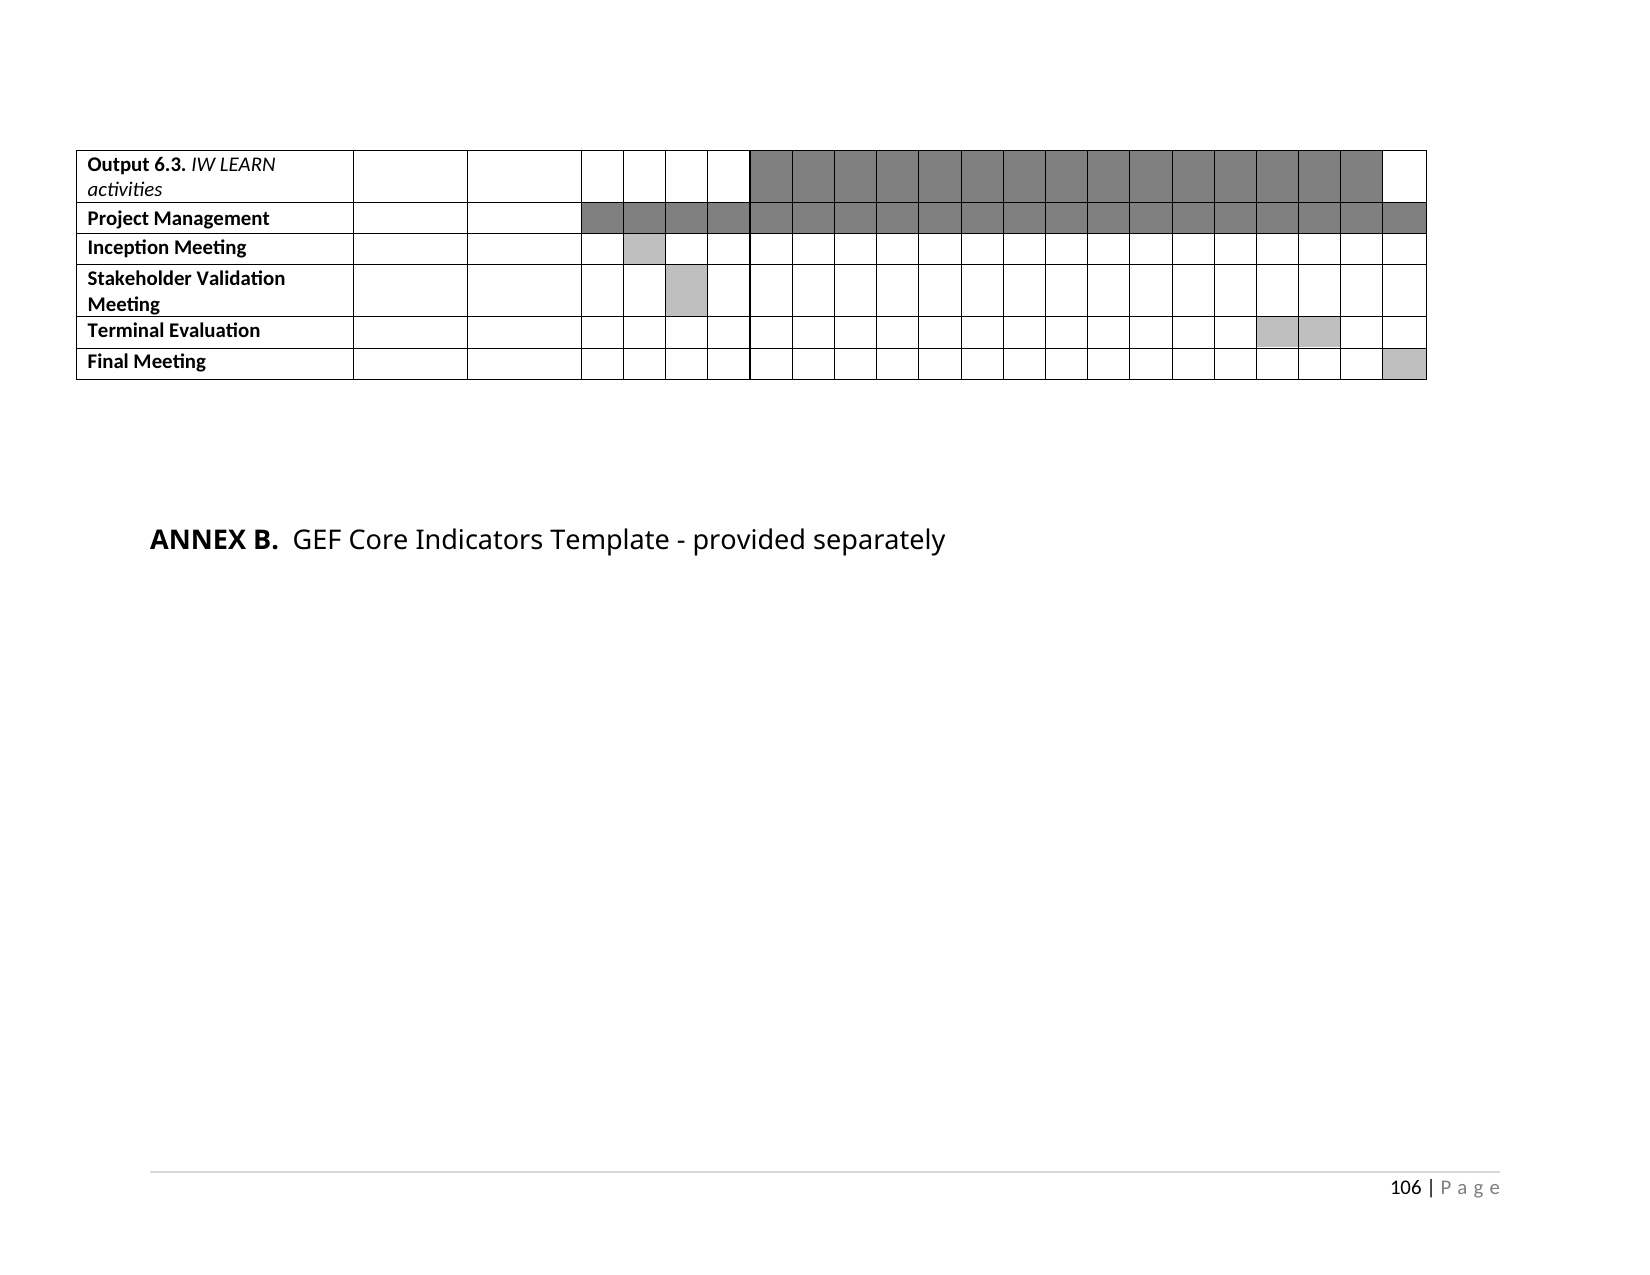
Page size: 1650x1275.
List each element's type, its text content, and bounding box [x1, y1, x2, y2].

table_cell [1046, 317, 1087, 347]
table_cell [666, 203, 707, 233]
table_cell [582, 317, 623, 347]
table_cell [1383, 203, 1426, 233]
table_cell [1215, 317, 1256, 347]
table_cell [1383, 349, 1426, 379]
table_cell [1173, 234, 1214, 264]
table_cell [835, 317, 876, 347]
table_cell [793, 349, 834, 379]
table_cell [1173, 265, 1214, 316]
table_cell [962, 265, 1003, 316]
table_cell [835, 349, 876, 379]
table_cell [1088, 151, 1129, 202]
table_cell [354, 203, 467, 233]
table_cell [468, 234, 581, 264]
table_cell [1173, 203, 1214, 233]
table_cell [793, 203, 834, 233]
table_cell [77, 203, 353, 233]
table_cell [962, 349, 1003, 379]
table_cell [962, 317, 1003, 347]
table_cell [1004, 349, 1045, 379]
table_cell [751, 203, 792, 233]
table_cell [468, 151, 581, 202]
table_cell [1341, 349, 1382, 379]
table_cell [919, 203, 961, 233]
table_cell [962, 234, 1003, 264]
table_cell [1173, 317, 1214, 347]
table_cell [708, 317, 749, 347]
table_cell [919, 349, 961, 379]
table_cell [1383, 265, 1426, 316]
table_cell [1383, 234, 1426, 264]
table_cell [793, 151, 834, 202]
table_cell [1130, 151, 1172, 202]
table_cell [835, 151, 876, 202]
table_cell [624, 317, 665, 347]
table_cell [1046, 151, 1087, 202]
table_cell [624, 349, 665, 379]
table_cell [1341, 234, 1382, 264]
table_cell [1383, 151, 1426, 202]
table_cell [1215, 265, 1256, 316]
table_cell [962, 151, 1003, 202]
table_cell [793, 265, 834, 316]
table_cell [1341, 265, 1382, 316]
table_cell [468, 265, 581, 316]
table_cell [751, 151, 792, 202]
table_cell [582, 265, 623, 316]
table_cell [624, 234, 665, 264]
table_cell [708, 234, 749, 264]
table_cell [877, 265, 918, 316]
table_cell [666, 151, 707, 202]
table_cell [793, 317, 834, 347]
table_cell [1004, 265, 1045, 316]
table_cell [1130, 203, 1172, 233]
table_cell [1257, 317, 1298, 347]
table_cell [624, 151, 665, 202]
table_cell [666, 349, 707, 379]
subtitle ANNEX B. GEF Core Indicators Template - provided separately [150, 520, 1500, 557]
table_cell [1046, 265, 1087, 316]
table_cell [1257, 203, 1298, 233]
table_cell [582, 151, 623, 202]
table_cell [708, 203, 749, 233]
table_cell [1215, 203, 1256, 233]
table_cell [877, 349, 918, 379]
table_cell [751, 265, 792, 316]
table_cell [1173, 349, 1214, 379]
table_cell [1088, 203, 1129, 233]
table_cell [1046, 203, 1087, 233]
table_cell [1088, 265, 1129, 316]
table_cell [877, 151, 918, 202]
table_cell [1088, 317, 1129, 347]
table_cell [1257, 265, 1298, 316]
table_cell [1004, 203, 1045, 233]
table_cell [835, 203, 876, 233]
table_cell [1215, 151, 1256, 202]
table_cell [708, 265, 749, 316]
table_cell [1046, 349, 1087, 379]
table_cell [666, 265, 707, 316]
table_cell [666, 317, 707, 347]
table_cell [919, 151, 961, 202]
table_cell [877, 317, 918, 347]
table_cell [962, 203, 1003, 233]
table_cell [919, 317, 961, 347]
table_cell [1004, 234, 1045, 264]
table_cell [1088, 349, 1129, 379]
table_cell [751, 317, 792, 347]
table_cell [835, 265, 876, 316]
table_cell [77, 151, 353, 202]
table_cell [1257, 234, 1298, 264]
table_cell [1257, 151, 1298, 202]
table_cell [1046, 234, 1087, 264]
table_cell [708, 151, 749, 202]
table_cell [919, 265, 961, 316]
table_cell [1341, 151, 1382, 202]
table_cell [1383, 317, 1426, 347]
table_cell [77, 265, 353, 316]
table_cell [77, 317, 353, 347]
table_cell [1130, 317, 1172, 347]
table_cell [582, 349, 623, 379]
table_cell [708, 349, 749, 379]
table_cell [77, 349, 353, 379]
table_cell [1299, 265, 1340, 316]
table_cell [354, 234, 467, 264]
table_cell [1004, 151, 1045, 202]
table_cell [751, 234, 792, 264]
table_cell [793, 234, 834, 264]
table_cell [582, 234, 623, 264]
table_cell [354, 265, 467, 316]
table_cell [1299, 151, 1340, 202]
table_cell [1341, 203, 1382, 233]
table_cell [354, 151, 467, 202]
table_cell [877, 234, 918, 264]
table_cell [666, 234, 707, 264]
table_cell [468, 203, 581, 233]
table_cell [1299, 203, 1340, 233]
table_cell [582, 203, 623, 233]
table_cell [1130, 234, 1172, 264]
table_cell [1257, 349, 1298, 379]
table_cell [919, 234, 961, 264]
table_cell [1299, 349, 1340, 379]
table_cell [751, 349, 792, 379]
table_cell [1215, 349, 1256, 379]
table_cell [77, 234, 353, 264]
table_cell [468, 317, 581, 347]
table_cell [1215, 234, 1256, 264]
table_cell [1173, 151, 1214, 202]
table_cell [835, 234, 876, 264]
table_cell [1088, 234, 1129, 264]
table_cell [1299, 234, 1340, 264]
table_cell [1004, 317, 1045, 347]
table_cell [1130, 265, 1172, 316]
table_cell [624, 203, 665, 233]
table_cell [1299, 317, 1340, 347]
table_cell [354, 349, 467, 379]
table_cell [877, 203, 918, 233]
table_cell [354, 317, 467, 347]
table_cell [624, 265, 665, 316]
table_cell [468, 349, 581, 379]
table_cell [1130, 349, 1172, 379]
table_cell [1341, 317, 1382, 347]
